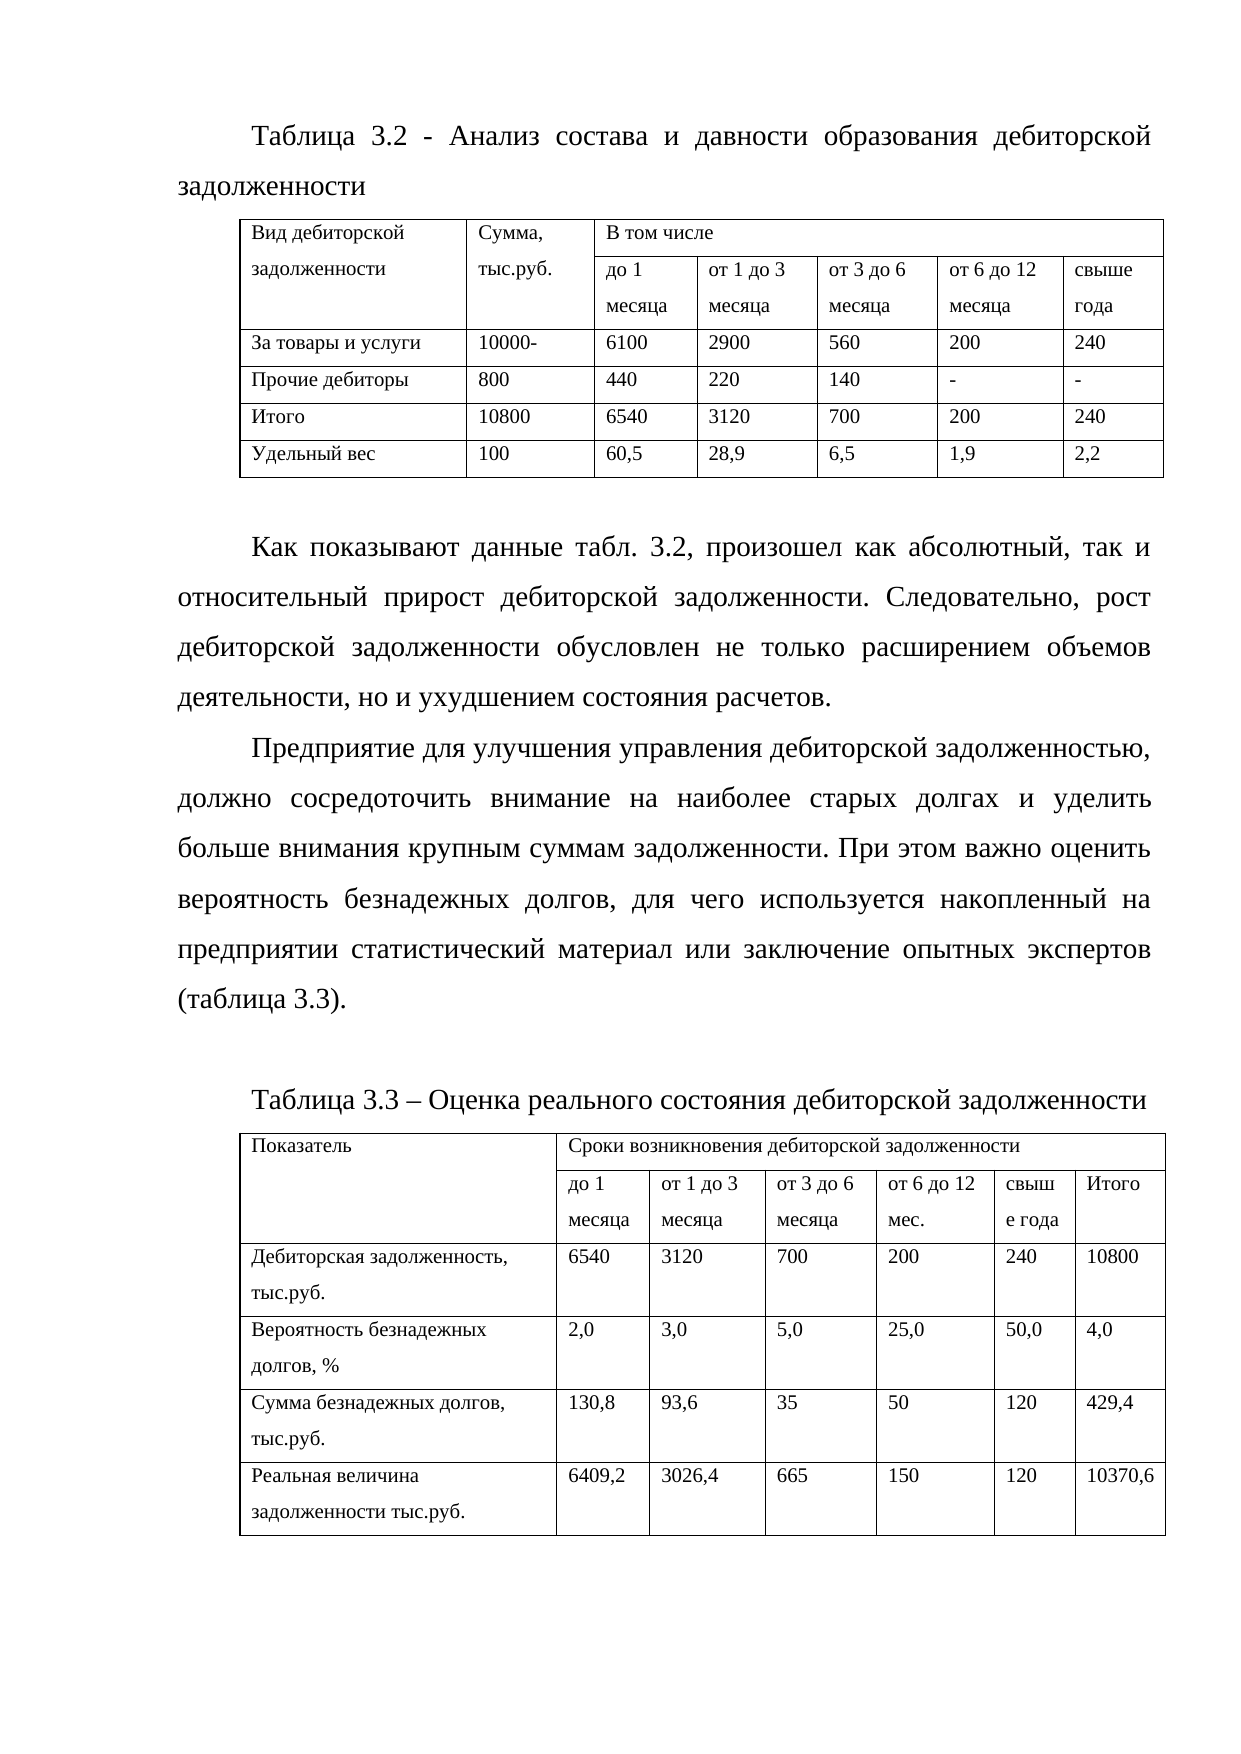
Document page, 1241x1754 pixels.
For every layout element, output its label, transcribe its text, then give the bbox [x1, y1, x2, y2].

table_header Сроки возникновения дебиторской задолженности [557, 1134, 1165, 1169]
table_cell 200 [938, 330, 1063, 366]
table_cell 28,9 [698, 441, 817, 477]
table_cell до 1 месяца [557, 1171, 649, 1243]
table_cell 35 [766, 1390, 876, 1462]
table_cell 10800 [1076, 1244, 1165, 1316]
table_cell 6540 [557, 1244, 649, 1316]
table_cell 200 [877, 1244, 994, 1316]
table_cell 10370,6 [1076, 1463, 1165, 1535]
table_cell 93,6 [650, 1390, 765, 1462]
table_cell от 6 до 12 месяца [938, 257, 1063, 329]
table_cell Прочие дебиторы [241, 367, 466, 403]
table_cell Итого [241, 404, 466, 440]
table_cell Итого [1076, 1171, 1165, 1243]
text Предприятие для улучшения управления дебиторской задолженностью, должно сосредоточить внимание на наиболее старых долгах и уделить больше внимания крупным суммам задолженности. При этом важно оценить вероятность безнадежных долгов, для чего используется накопленный на предприятии статистический материал или заключение опытных экспертов (таблица 3.3). [177, 730, 1152, 1015]
table_cell 220 [698, 367, 817, 403]
table_cell 700 [818, 404, 937, 440]
table_cell 240 [995, 1244, 1075, 1316]
table_header В том числе [595, 220, 1163, 256]
table_cell 560 [818, 330, 937, 366]
table_cell 140 [818, 367, 937, 403]
table_cell от 6 до 12 мес. [877, 1171, 994, 1243]
text Таблица 3.2 - Анализ состава и давности образования дебиторской задолженности [177, 118, 1152, 202]
table_cell от 1 до 3 месяца [698, 257, 817, 329]
table_cell - [938, 367, 1063, 403]
text Таблица 3.3 – Оценка реального состояния дебиторской задолженности [177, 1082, 1152, 1116]
table_cell Удельный вес [241, 441, 466, 477]
table_cell 6,5 [818, 441, 937, 477]
table_cell 120 [995, 1390, 1075, 1462]
table_cell 440 [595, 367, 697, 403]
table_header Вид дебиторской задолженности [241, 220, 466, 329]
table_cell от 3 до 6 месяца [766, 1171, 876, 1243]
table_cell от 3 до 6 месяца [818, 257, 937, 329]
table_cell 2900 [698, 330, 817, 366]
table_cell 800 [467, 367, 594, 403]
table_cell 5,0 [766, 1317, 876, 1389]
table_cell от 1 до 3 месяца [650, 1171, 765, 1243]
table_cell 3026,4 [650, 1463, 765, 1535]
table_cell 429,4 [1076, 1390, 1165, 1462]
table_cell 50,0 [995, 1317, 1075, 1389]
table_cell 10800 [467, 404, 594, 440]
table_cell 4,0 [1076, 1317, 1165, 1389]
table_cell 700 [766, 1244, 876, 1316]
table_cell 2,2 [1064, 441, 1163, 477]
table_cell Дебиторская задолженность, тыс.руб. [241, 1244, 556, 1316]
table_cell 100 [467, 441, 594, 477]
text Как показывают данные табл. 3.2, произошел как абсолютный, так и относительный прирост дебиторской задолженности. Следовательно, рост дебиторской задолженности обусловлен не только расширением объемов деятельности, но и ухудшением состояния расчетов. [177, 529, 1152, 713]
table_cell 665 [766, 1463, 876, 1535]
table_cell Вероятность безнадежных долгов, % [241, 1317, 556, 1389]
table_cell 3,0 [650, 1317, 765, 1389]
table_cell до 1 месяца [595, 257, 697, 329]
table_cell 240 [1064, 330, 1163, 366]
table_header Сумма, тыс.руб. [467, 220, 594, 329]
table_cell За товары и услуги [241, 330, 466, 366]
table_cell свыше года [995, 1171, 1075, 1243]
table_cell 3120 [698, 404, 817, 440]
table_cell 25,0 [877, 1317, 994, 1389]
table_cell 120 [995, 1463, 1075, 1535]
table_cell 2,0 [557, 1317, 649, 1389]
table_header Показатель [241, 1134, 556, 1243]
table_cell 240 [1064, 404, 1163, 440]
table_cell 6540 [595, 404, 697, 440]
table_cell 6100 [595, 330, 697, 366]
table_cell 1,9 [938, 441, 1063, 477]
table_cell 60,5 [595, 441, 697, 477]
table_cell Сумма безнадежных долгов, тыс.руб. [241, 1390, 556, 1462]
table_cell 150 [877, 1463, 994, 1535]
table_cell 10000- [467, 330, 594, 366]
table_cell 6409,2 [557, 1463, 649, 1535]
table_cell свыше года [1064, 257, 1163, 329]
table_cell 130,8 [557, 1390, 649, 1462]
table_cell 50 [877, 1390, 994, 1462]
table_cell 200 [938, 404, 1063, 440]
table_cell Реальная величина задолженности тыс.руб. [241, 1463, 556, 1535]
table_cell 3120 [650, 1244, 765, 1316]
table_cell - [1064, 367, 1163, 403]
